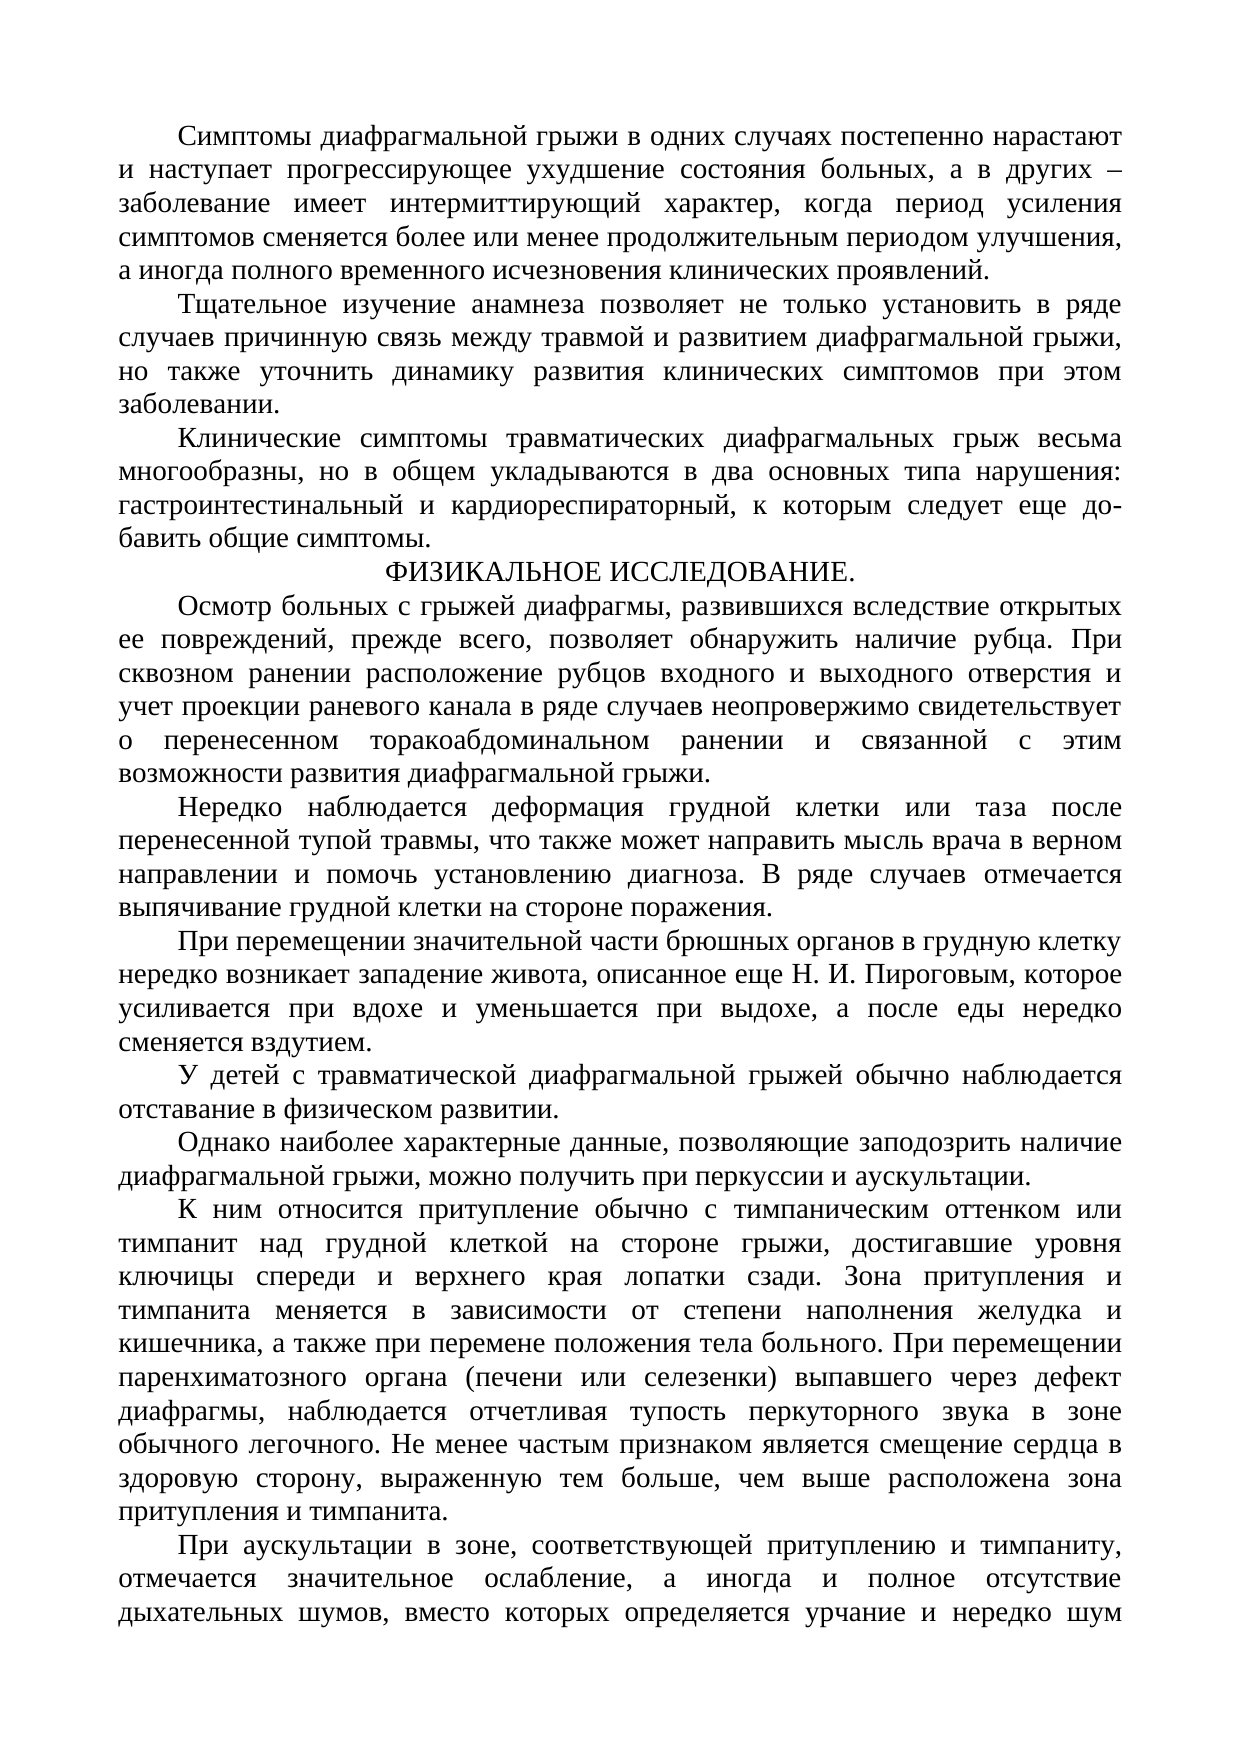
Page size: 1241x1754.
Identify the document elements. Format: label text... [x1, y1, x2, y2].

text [118, 1527, 1122, 1627]
text Тщательное изучение анамнеза позволяет не только установить в ряде случаев причинную связь между травмой и развитием диафрагмальной грыжи, но также уточнить динамику развития клинических симптомов при этом заболевании. [118, 286, 1122, 420]
text Симптомы диафрагмальной грыжи в одних случаях постепенно нарастают и наступает прогрессирующее ухудшение состояния больных, а в других – заболевание имеет интермиттирующий характер, когда период усиления симптомов сменяется более или менее продолжительным периодом улучшения, а иногда полного временного исчезновения клинических проявлений. [118, 118, 1122, 286]
text При перемещении значительной части брюшных органов в грудную клетку нередко возникает западение живота, описанное еще Н. И. Пироговым, которое усиливается при вдохе и уменьшается при выдохе, а после еды нередко сменяется вздутием. [118, 923, 1122, 1057]
text Однако наиболее характерные данные, позволяющие заподозрить наличие диафрагмальной грыжи, можно получить при перкуссии и аускультации. [118, 1124, 1122, 1191]
text Осмотр больных с грыжей диафрагмы, развившихся вследствие открытых ее повреждений, прежде всего, позволяет обнаружить наличие рубца. При сквозном ранении расположение рубцов входного и выходного отверстия и учет проекции раневого канала в ряде случаев неопровержимо свидетельствует о перенесенном торакоабдоминальном ранении и связанной с этим возможности развития диафрагмальной грыжи. [118, 588, 1122, 789]
text У детей с травматической диафрагмальной грыжей обычно наблюдается отставание в физическом развитии. [118, 1057, 1122, 1124]
text ФИЗИКАЛЬНОЕ ИССЛЕДОВАНИЕ. [118, 554, 1122, 588]
text Нередко наблюдается деформация грудной клетки или таза после перенесенной тупой травмы, что также может направить мысль врача в верном направлении и помочь установлению диагноза. В ряде случаев отмечается выпячивание грудной клетки на стороне поражения. [118, 789, 1122, 923]
text Клинические симптомы травматических диафрагмальных грыж весьма многообразны, но в общем укладываются в два основных типа нарушения: гастроинтестинальный и кардиореспираторный, к которым следует еще добавить общие симптомы. [118, 420, 1122, 554]
text К ним относится притупление обычно с тимпаническим оттенком или тимпанит над грудной клеткой на стороне грыжи, достигавшие уровня ключицы спереди и верхнего края лопатки сзади. Зона притупления и тимпанита меняется в зависимости от степени наполнения желудка и кишечника, а также при перемене положения тела больного. При перемещении паренхиматозного органа (печени или селезенки) выпавшего через дефект диафрагмы, наблюдается отчетливая тупость перкуторного звука в зоне обычного легочного. Не менее частым признаком является смещение сердца в здоровую сторону, выраженную тем больше, чем выше расположена зона притупления и тимпанита. [118, 1191, 1122, 1527]
